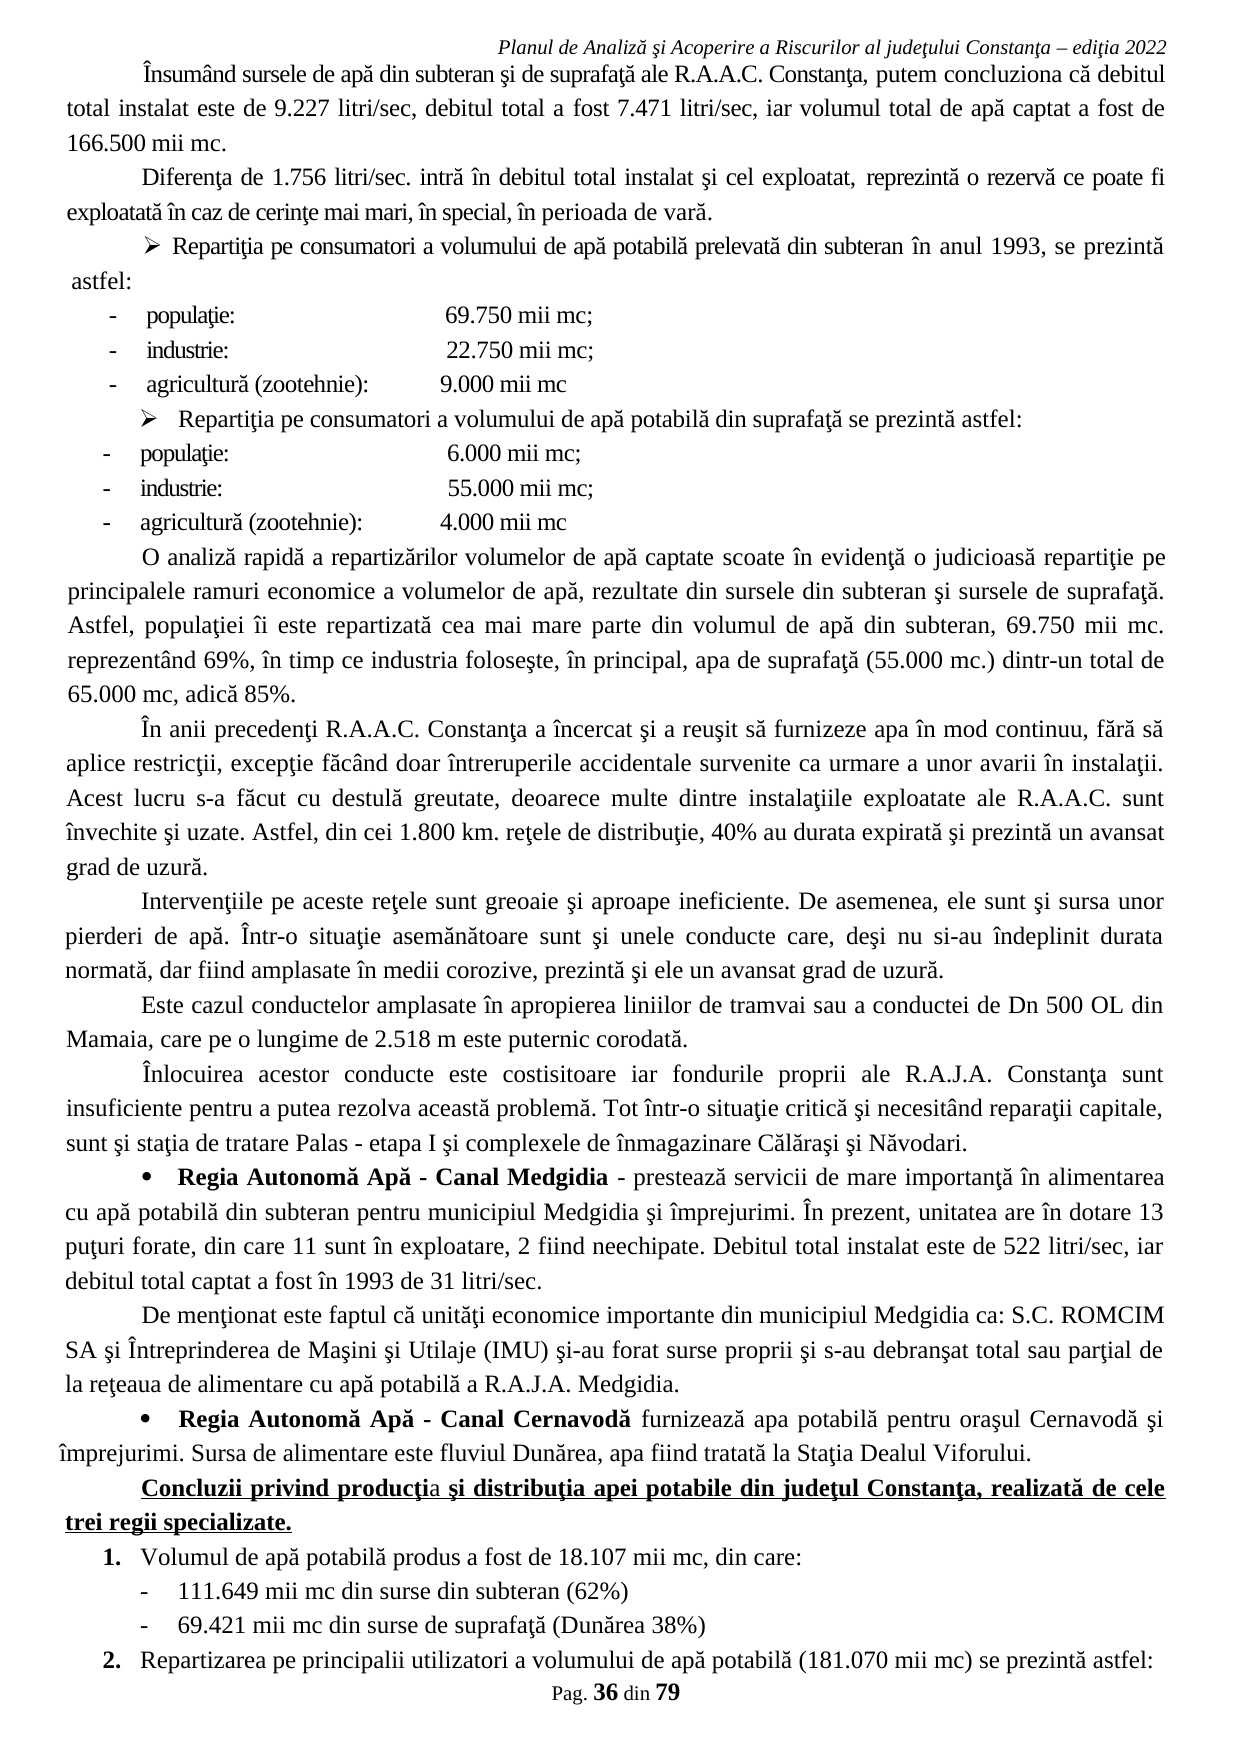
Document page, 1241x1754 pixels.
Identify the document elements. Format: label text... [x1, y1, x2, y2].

list 111.649 mii mc din surse din subteran (62%) [140, 1576, 1166, 1605]
list populaţie: 6.000 mii mc; [102, 438, 1166, 467]
text O analiză rapidă a repartizărilor volumelor de apă captate scoate în evidenţă o judicioasă repartiţie pe principalele ramuri economice a volumelor de apă, rezultate din sursele din subteran şi sursele de suprafaţă. Astfel, populaţiei îi este repartizată cea mai mare parte din volumul de apă din subteran, 69.750 mii mc. reprezentând 69%, în timp ce industria foloseşte, în principal, apa de suprafaţă (55.000 mc.) dintr-un total de 65.000 mc, adică 85%. [67, 542, 1166, 708]
list agricultură (zootehnie): 9.000 mii mc [108, 369, 1166, 398]
text În anii precedenţi R.A.A.C. Constanţa a încercat şi a reuşit să furnizeze apa în mod continuu, fără să aplice restricţii, excepţie făcând doar întreruperile accidentale survenite ca urmare a unor avarii în instalaţii. Acest lucru s-a făcut cu destulă greutate, deoarece multe dintre instalaţiile exploatate ale R.A.A.C. sunt învechite şi uzate. Astfel, din cei 1.800 km. reţele de distribuţie, 40% au durata expirată şi prezintă un avansat grad de uzură. [66, 714, 1166, 881]
text Este cazul conductelor amplasate în apropierea liniilor de tramvai sau a conductei de Dn 500 OL din Mamaia, care pe o lungime de 2.518 m este puternic corodată. [66, 990, 1166, 1053]
text Diferenţa de 1.756 litri/sec. intră în debitul total instalat şi cel exploatat, reprezintă o rezervă ce poate fi exploatată în caz de cerinţe mai mari, în special, în perioada de vară. [66, 162, 1166, 226]
list Volumul de apă potabilă produs a fost de 18.107 mii mc, din care: [102, 1542, 1166, 1570]
list Repartiţia pe consumatori a volumului de apă potabilă din suprafaţă se prezintă astfel: [102, 404, 1165, 432]
text Înlocuirea acestor conducte este costisitoare iar fondurile proprii ale R.A.J.A. Constanţa sunt insuficiente pentru a putea rezolva această problemă. Tot într-o situaţie critică şi necesitând reparaţii capitale, sunt şi staţia de tratare Palas - etapa I şi complexele de înmagazinare Călăraşi şi Năvodari. [66, 1059, 1165, 1157]
text De menţionat este faptul că unităţi economice importante din municipiul Medgidia ca: S.C. ROMCIM SA şi Întreprinderea de Maşini şi Utilaje (IMU) şi-au forat surse proprii şi s-au debranşat total sau parţial de la reţeaua de alimentare cu apă potabilă a R.A.J.A. Medgidia. [65, 1300, 1166, 1398]
list Repartizarea pe principalii utilizatori a volumului de apă potabilă (181.070 mii mc) se prezintă astfel: [102, 1645, 1166, 1674]
list industrie: 22.750 mii mc; [108, 335, 1166, 363]
text Concluzii privind producţia şi distribuţia apei potabile din judeţul Constanţa, realizată de cele trei regii specializate. [65, 1473, 1166, 1536]
list Regia Autonomă Apă - Canal Cernavodă furnizează apa potabilă pentru oraşul Cernavodă şi împrejurimi. Sursa de alimentare este fluviul Dunărea, apa fiind tratată la Staţia Dealul Viforului. [59, 1404, 1164, 1467]
list agricultură (zootehnie): 4.000 mii mc [102, 507, 1166, 536]
list 69.421 mii mc din surse de suprafaţă (Dunărea 38%) [140, 1611, 1166, 1639]
list Regia Autonomă Apă - Canal Medgidia - prestează servicii de mare importanţă în alimentarea cu apă potabilă din subteran pentru municipiul Medgidia şi împrejurimi. În prezent, unitatea are în dotare 13 puţuri forate, din care 11 sunt în exploatare, 2 fiind neechipate. Debitul total instalat este de 522 litri/sec, iar debitul total captat a fost în 1993 de 31 litri/sec. [65, 1162, 1166, 1294]
list Repartiţia pe consumatori a volumului de apă potabilă prelevată din subteran în anul 1993, se prezintă astfel: [71, 231, 1164, 294]
list populaţie: 69.750 mii mc; [108, 300, 1166, 329]
list industrie: 55.000 mii mc; [102, 473, 1166, 501]
text Însumând sursele de apă din subteran şi de suprafaţă ale R.A.A.C. Constanţa, putem concluziona că debitul total instalat este de 9.227 litri/sec, debitul total a fost 7.471 litri/sec, iar volumul total de apă captat a fost de 166.500 mii mc. [66, 59, 1166, 157]
text Intervenţiile pe aceste reţele sunt greoaie şi aproape ineficiente. De asemenea, ele sunt şi sursa unor pierderi de apă. Într-o situaţie asemănătoare sunt şi unele conducte care, deşi nu si-au îndeplinit durata normată, dar fiind amplasate în medii corozive, prezintă şi ele un avansat grad de uzură. [65, 886, 1165, 984]
